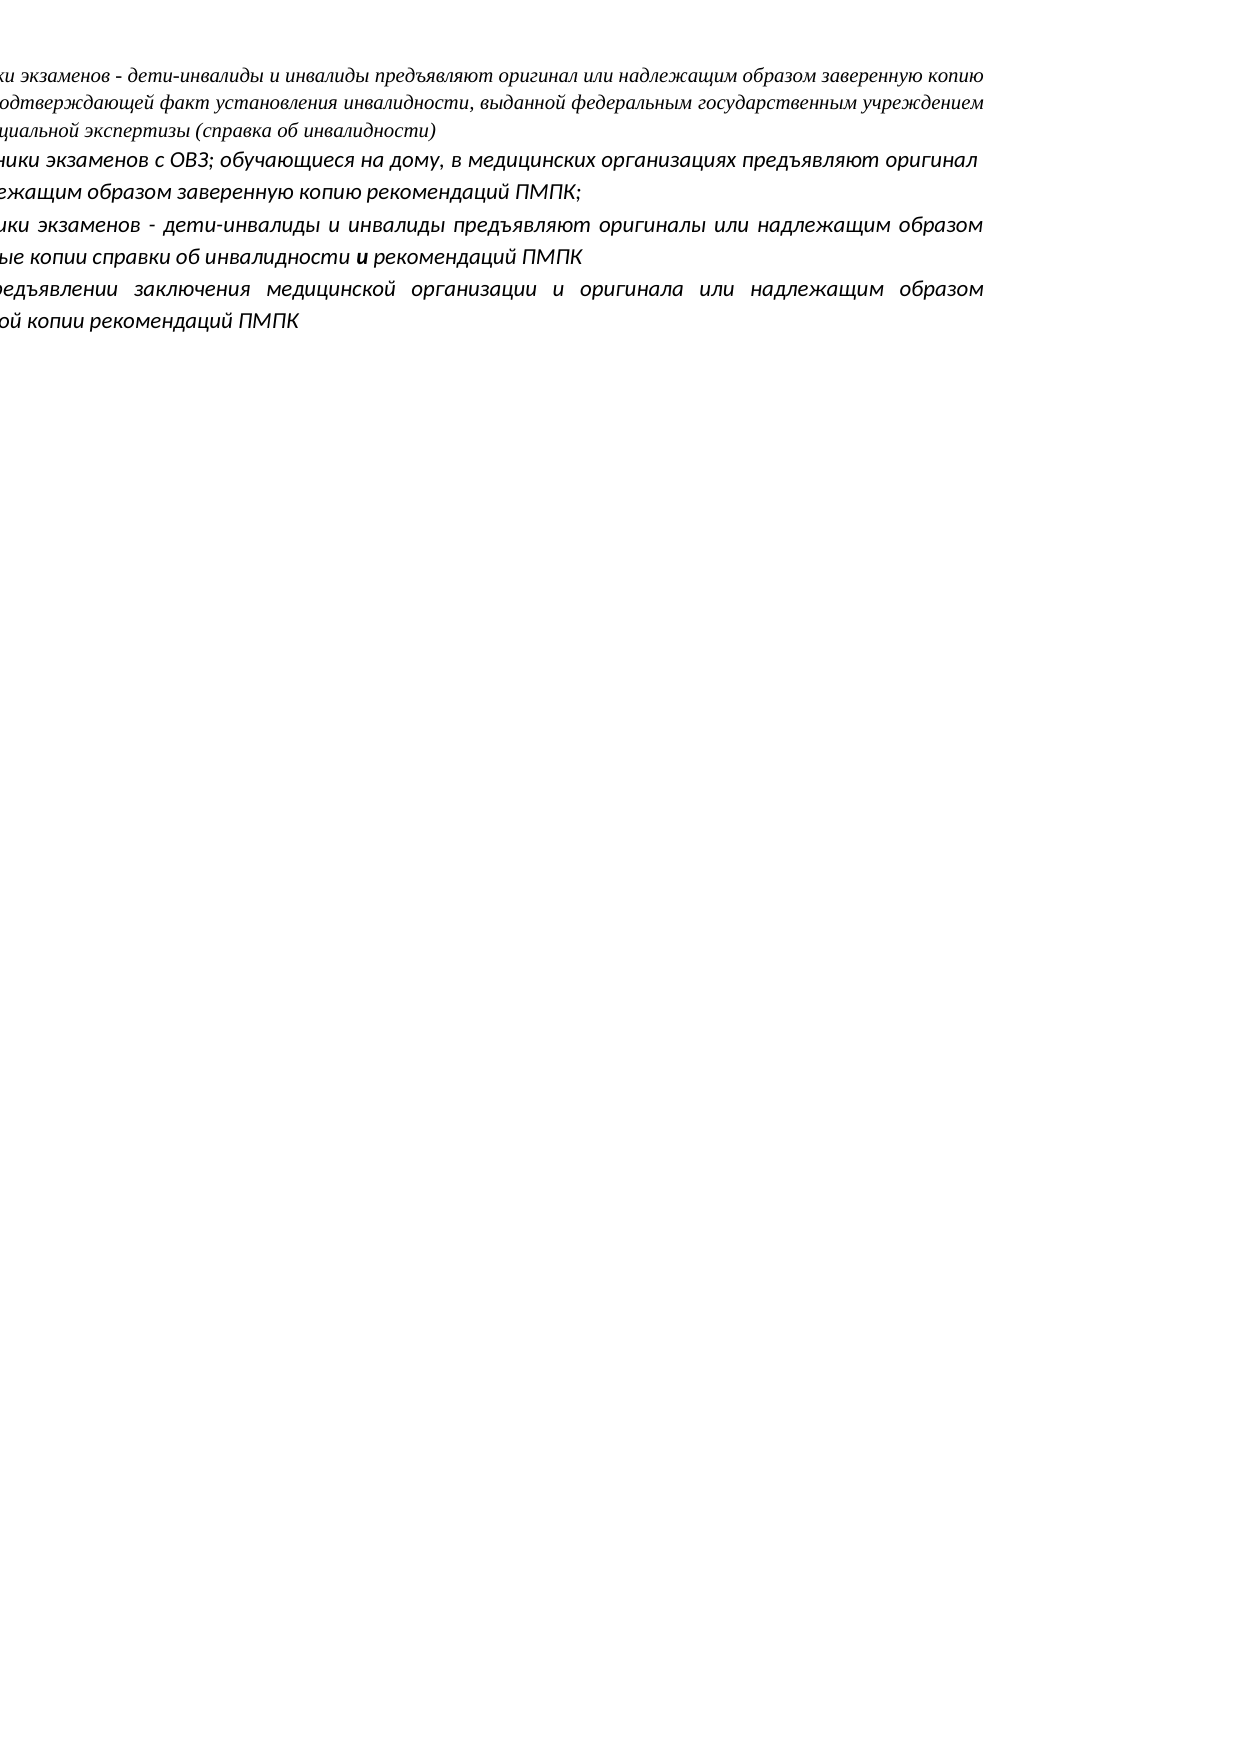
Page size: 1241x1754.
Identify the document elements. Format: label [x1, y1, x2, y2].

table_cell [89, 30, 1179, 338]
